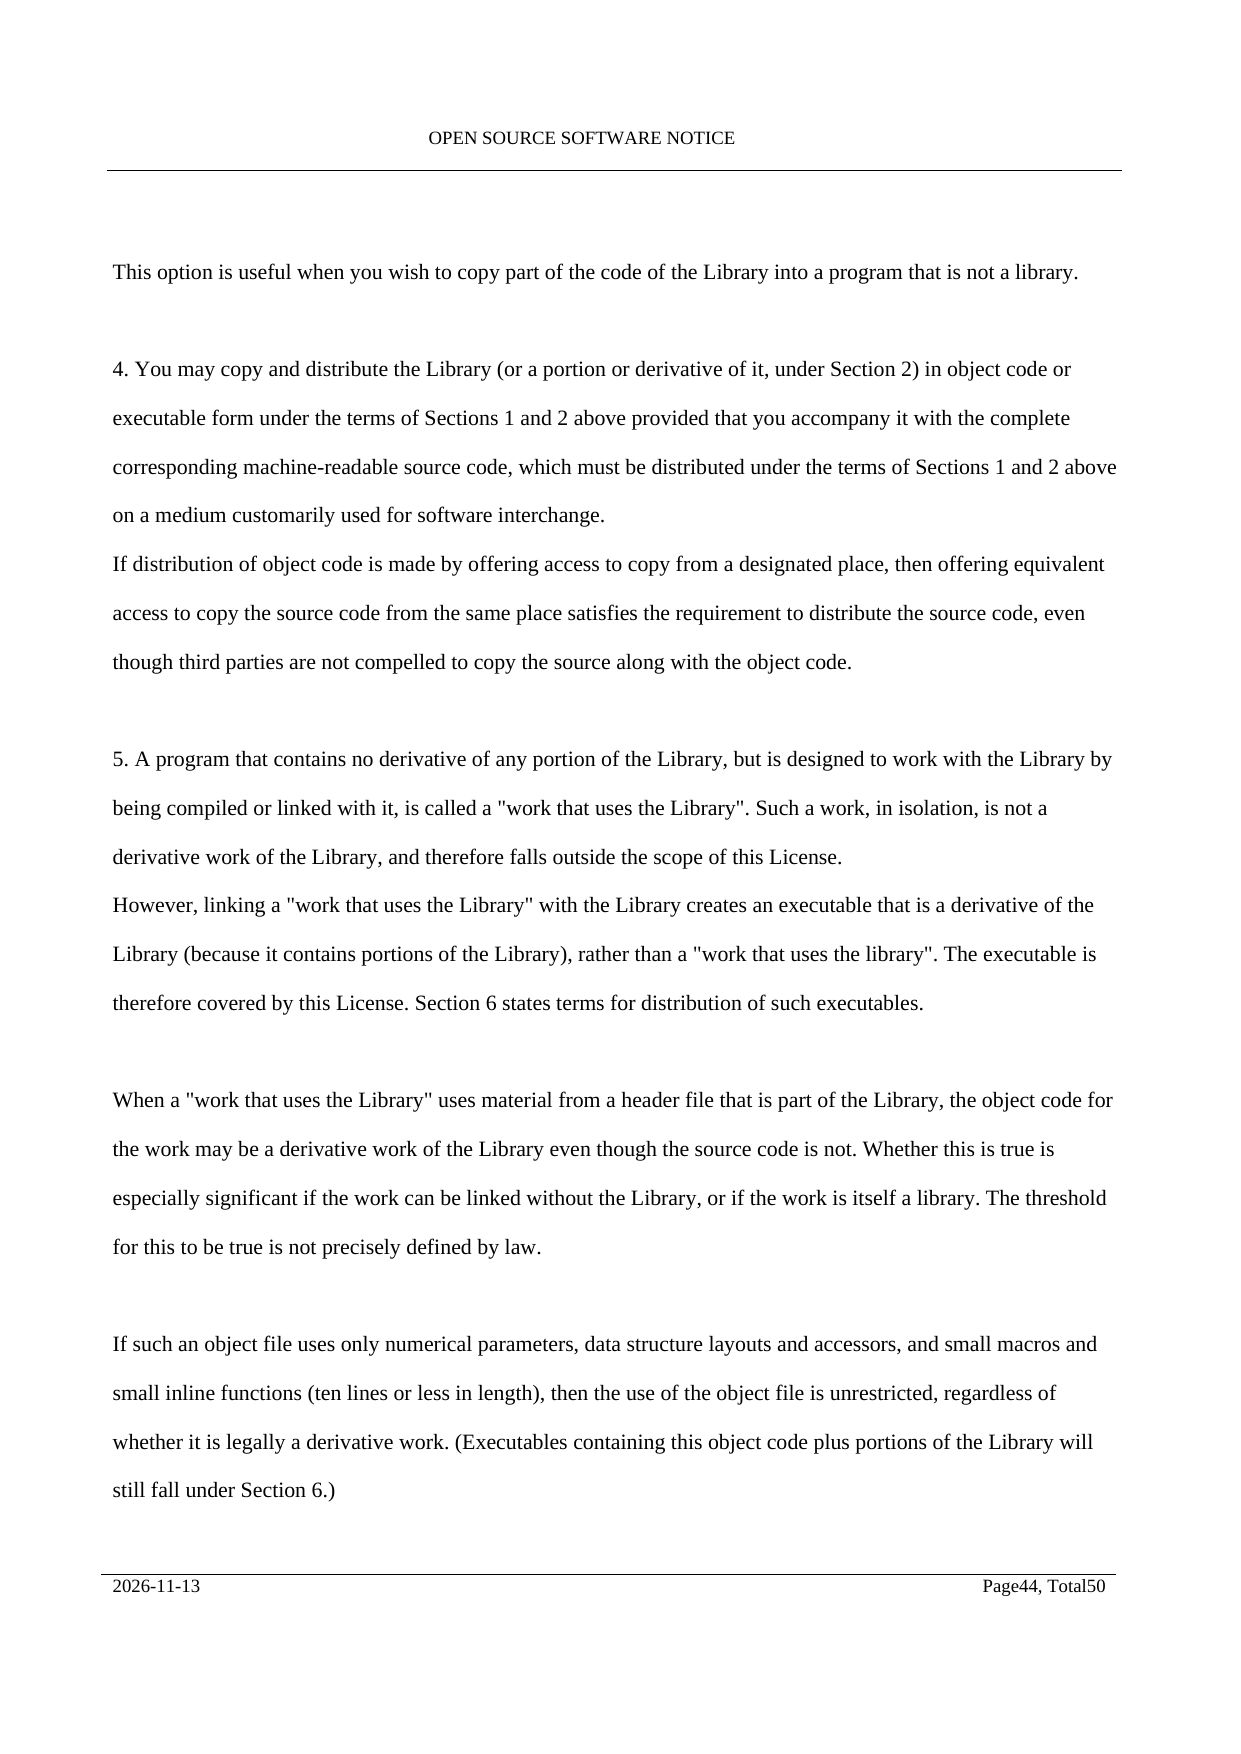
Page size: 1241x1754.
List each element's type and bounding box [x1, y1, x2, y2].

text [112, 206, 1128, 1506]
